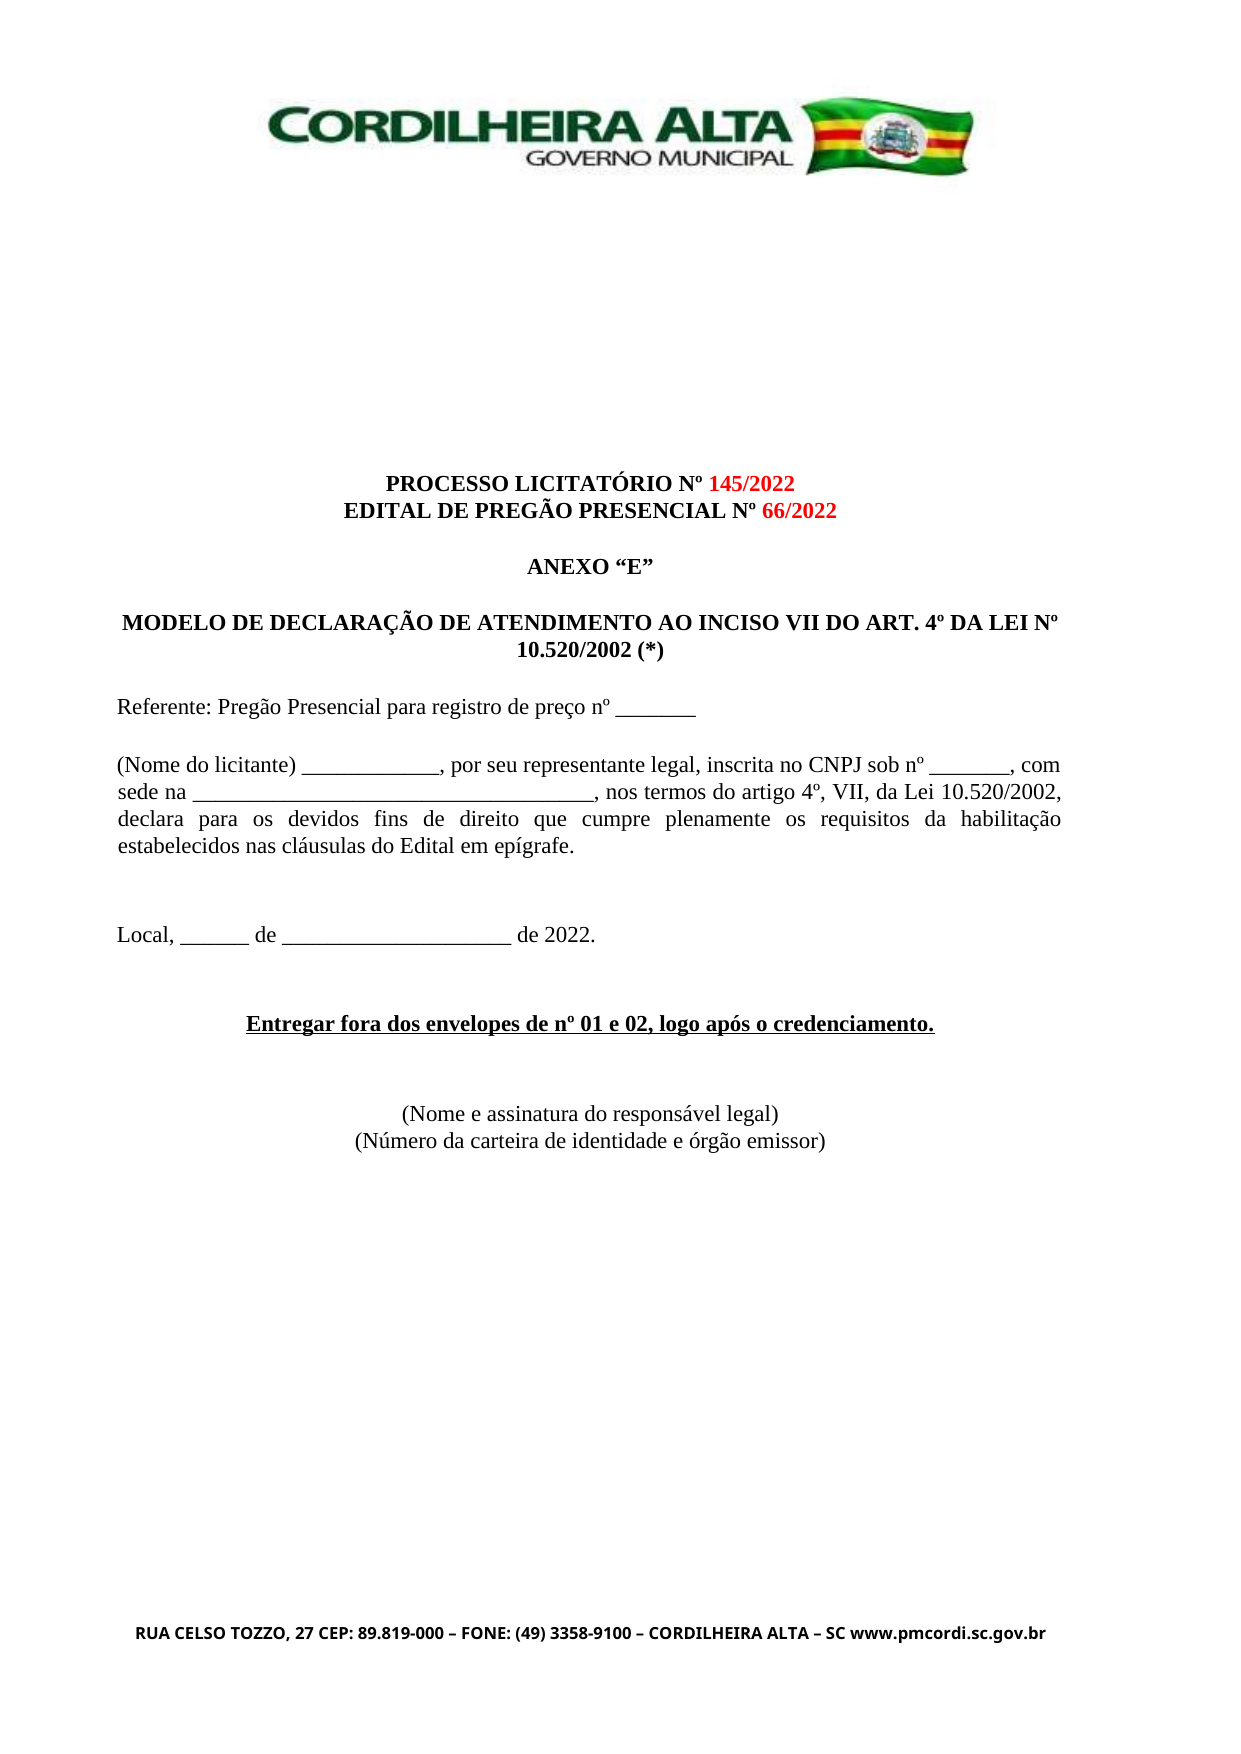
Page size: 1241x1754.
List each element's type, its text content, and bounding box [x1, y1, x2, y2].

text EDITAL DE PREGÃO PRESENCIAL Nº 66/2022 [117, 498, 1063, 524]
text (Número da carteira de identidade e órgão emissor) [177, 1127, 1004, 1154]
text PROCESSO LICITATÓRIO Nº 145/2022 [117, 470, 1063, 497]
text (Nome do licitante) ____________, por seu representante legal, inscrita no CNPJ sob nº _______, com sede na ___________________________________, nos termos do artigo 4º, VII, da Lei 10.520/2002, declara para os devidos fins de direito que cumpre plenamente os requisitos da habilitação estabelecidos nas cláusulas do Edital em epígrafe. [117, 751, 1062, 859]
text 10.520/2002 (*) [117, 637, 1063, 663]
text Local, ______ de ____________________ de 2022. [117, 921, 1053, 947]
text (Nome e assinatura do responsável legal) [177, 1100, 1004, 1126]
subtitle MODELO DE DECLARAÇÃO DE ATENDIMENTO AO INCISO VII DO ART. 4º DA LEI Nº [117, 609, 1063, 635]
text Entregar fora dos envelopes de nº 01 e 02, logo após o credenciamento. [166, 1010, 1014, 1036]
picture [245, 73, 997, 201]
text ANEXO “E” [117, 553, 1063, 579]
text Referente: Pregão Presencial para registro de preço nº _______ [117, 693, 1053, 719]
